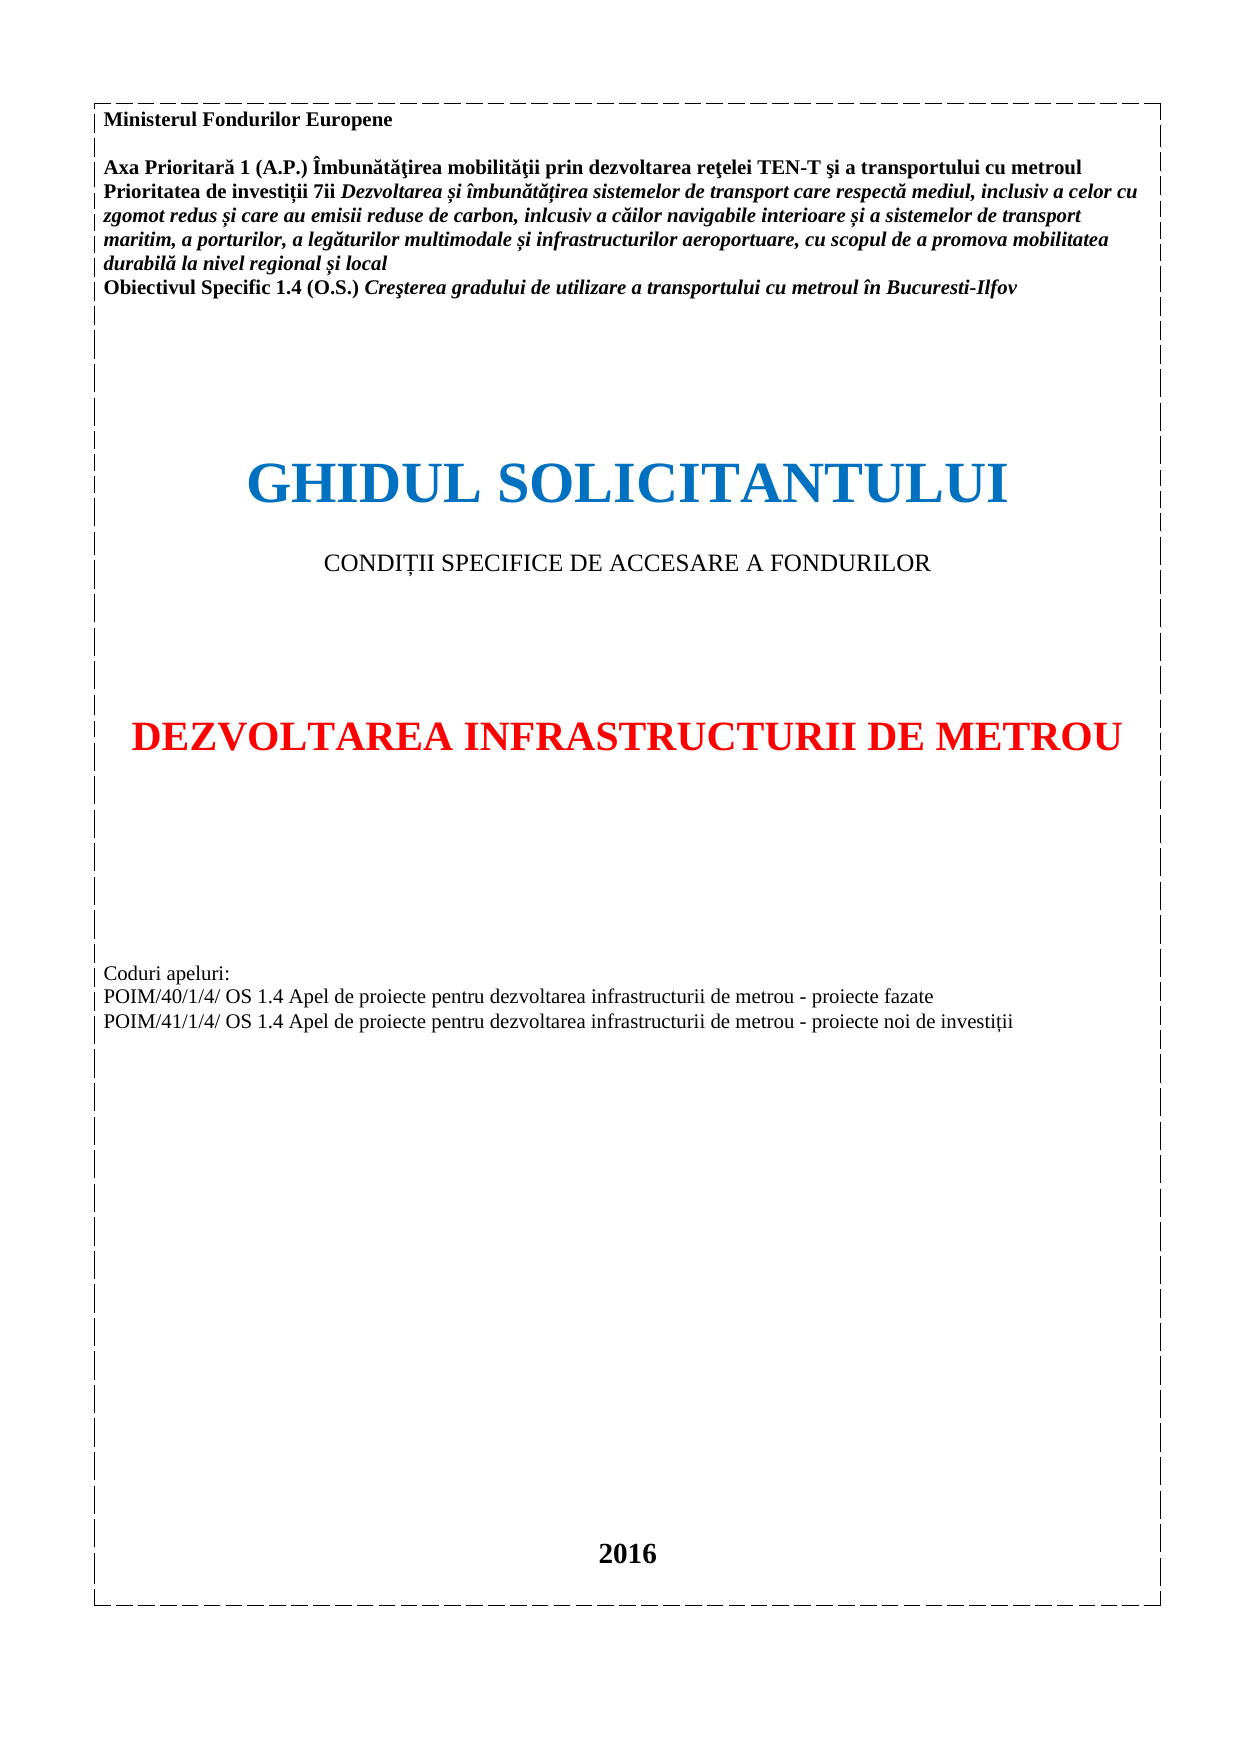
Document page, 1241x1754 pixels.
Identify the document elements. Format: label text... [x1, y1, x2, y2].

text POIM/40/1/4/ OS 1.4 Apel de proiecte pentru dezvoltarea infrastructurii de metrou - proiecte fazate [103, 984, 1152, 1008]
text POIM/41/1/4/ OS 1.4 Apel de proiecte pentru dezvoltarea infrastructurii de metrou - proiecte noi de investiții [103, 1008, 1152, 1033]
text Prioritatea de investiții 7ii Dezvoltarea și îmbunătățirea sistemelor de transport care respectă mediul, inclusiv a celor cu zgomot redus și care au emisii reduse de carbon, inlcusiv a căilor navigabile interioare și a sistemelor de transport maritim, a porturilor, a legăturilor multimodale și infrastructurilor aeroportuare, cu scopul de a promova mobilitatea durabilă la nivel regional și local [103, 179, 1152, 275]
text Obiectivul Specific 1.4 (O.S.) Creşterea gradului de utilizare a transportului cu metroul în Bucuresti-Ilfov [103, 275, 1152, 299]
text Ministerul Fondurilor Europene [94, 103, 1161, 131]
text Coduri apeluri: [103, 960, 1152, 984]
text CONDIȚII SPECIFICE DE ACCESARE A FONDURILOR [103, 548, 1152, 577]
text 2016 [103, 1536, 1152, 1569]
text GHIDUL SOLICITANTULUI [103, 448, 1152, 515]
text Axa Prioritară 1 (A.P.) Îmbunătăţirea mobilităţii prin dezvoltarea reţelei TEN-T şi a transportului cu metroul [103, 154, 1152, 179]
text DEZVOLTAREA INFRASTRUCTURII DE METROU [103, 711, 1152, 759]
